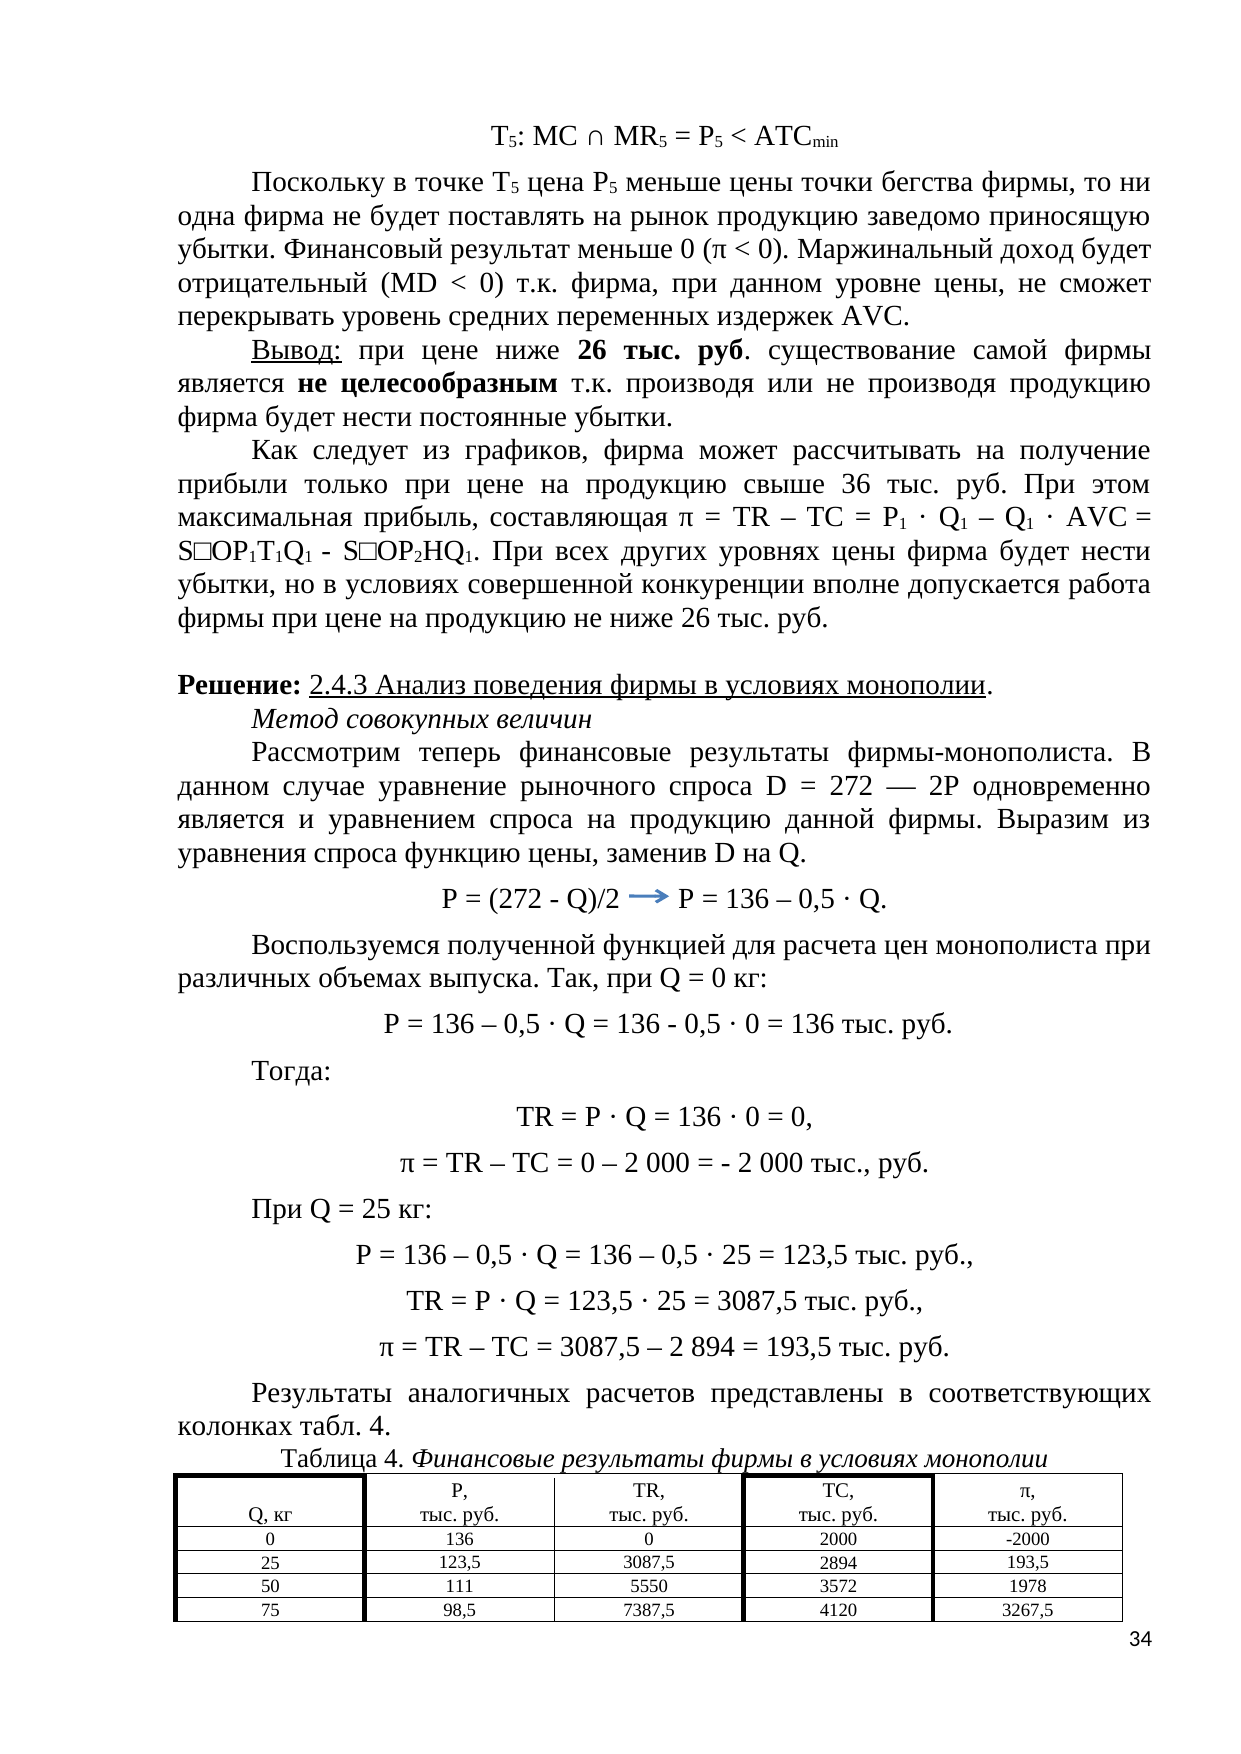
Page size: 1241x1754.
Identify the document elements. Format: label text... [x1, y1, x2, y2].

table_cell -2000 [935, 1527, 1122, 1550]
table_header TR, тыс. руб. [554, 1474, 741, 1526]
table_cell 3572 [746, 1574, 931, 1597]
table_header π, тыс. руб. [935, 1474, 1122, 1526]
table_header Р, тыс. руб. [367, 1474, 554, 1526]
text Вывод: при цене ниже 26 тыс. руб. существование самой фирмы является не целесообразным т.к. производя или не производя продукцию фирма будет нести постоянные убытки. [177, 332, 1152, 432]
text TR = P · Q = 136 · 0 = 0, [177, 1099, 1152, 1132]
table_cell 193,5 [935, 1551, 1122, 1573]
table_cell 1978 [935, 1574, 1122, 1597]
text Решение: 2.4.3 Анализ поведения фирмы в условиях монополии. [177, 667, 1152, 701]
text При Q = 25 кг: [177, 1191, 1152, 1224]
text π = TR – TC = 0 – 2 000 = - 2 000 тыс., руб. [177, 1145, 1152, 1178]
table_cell 4120 [746, 1598, 931, 1621]
text Результаты аналогичных расчетов представлены в соответствующих колонках табл. 4. [177, 1375, 1152, 1442]
table_cell 0 [555, 1527, 741, 1550]
table_header ТС, тыс. руб. [746, 1478, 931, 1526]
text Как следует из графиков, фирма может рассчитывать на получение прибыли только при цене на продукцию свыше 36 тыс. руб. При этом максимальная прибыль, составляющая π = TR – TC = P1 · Q1 – Q1 · AVC = S□OP1T1Q1 - S□OP2HQ1. При всех других уровнях цены фирма будет нести убытки, но в условиях совершенной конкуренции вполне допускается работа фирмы при цене на продукцию не ниже 26 тыс. руб. [177, 432, 1152, 634]
text Метод совокупных величин [177, 701, 1152, 734]
text π = TR – TC = 3087,5 – 2 894 = 193,5 тыс. руб. [177, 1329, 1152, 1362]
text TR = P · Q = 123,5 · 25 = 3087,5 тыс. руб., [177, 1283, 1152, 1316]
table_cell 111 [367, 1574, 554, 1597]
table_cell 0 [178, 1527, 362, 1550]
table_cell 123,5 [367, 1551, 554, 1573]
text Воспользуемся полученной функцией для расчета цен монополиста при различных объемах выпуска. Так, при Q = 0 кг: [177, 927, 1152, 994]
text P = 136 – 0,5 · Q = 136 - 0,5 · 0 = 136 тыс. руб. [177, 1007, 1152, 1040]
table_cell 75 [178, 1598, 362, 1621]
table_header Q, кг [178, 1478, 362, 1526]
table_cell 136 [367, 1527, 554, 1550]
table_cell 50 [178, 1574, 362, 1597]
text P = (272 - Q)/2 Р = 136 – 0,5 · Q. [177, 881, 1152, 914]
text T5: MC ∩ MR5 = P5 < ATCmin [177, 118, 1152, 152]
text Таблица 4. Финансовые результаты фирмы в условиях монополии [177, 1442, 1152, 1473]
text Поскольку в точке Т5 цена Р5 меньше цены точки бегства фирмы, то ни одна фирма не будет поставлять на рынок продукцию заведомо приносящую убытки. Финансовый результат меньше 0 (π < 0). Маржинальный доход будет отрицательный (MD < 0) т.к. фирма, при данном уровне цены, не сможет перекрывать уровень средних переменных издержек AVC. [177, 164, 1152, 332]
text Тогда: [177, 1053, 1152, 1086]
table_cell 2894 [746, 1551, 931, 1573]
table_cell 2000 [746, 1527, 931, 1550]
table_cell 3087,5 [555, 1551, 741, 1573]
table_cell 25 [178, 1551, 362, 1573]
table_cell 7387,5 [555, 1598, 741, 1621]
text P = 136 – 0,5 · Q = 136 – 0,5 · 25 = 123,5 тыс. руб., [177, 1237, 1152, 1270]
table_cell 5550 [555, 1574, 741, 1597]
table_cell 98,5 [367, 1598, 554, 1621]
table_cell 3267,5 [935, 1598, 1122, 1621]
text Рассмотрим теперь финансовые результаты фирмы-монополиста. В данном случае уравнение рыночного спроса D = 272 — 2Р одновременно является и уравнением спроса на продукцию данной фирмы. Выразим из уравнения спроса функцию цены, заменив D на Q. [177, 734, 1152, 868]
